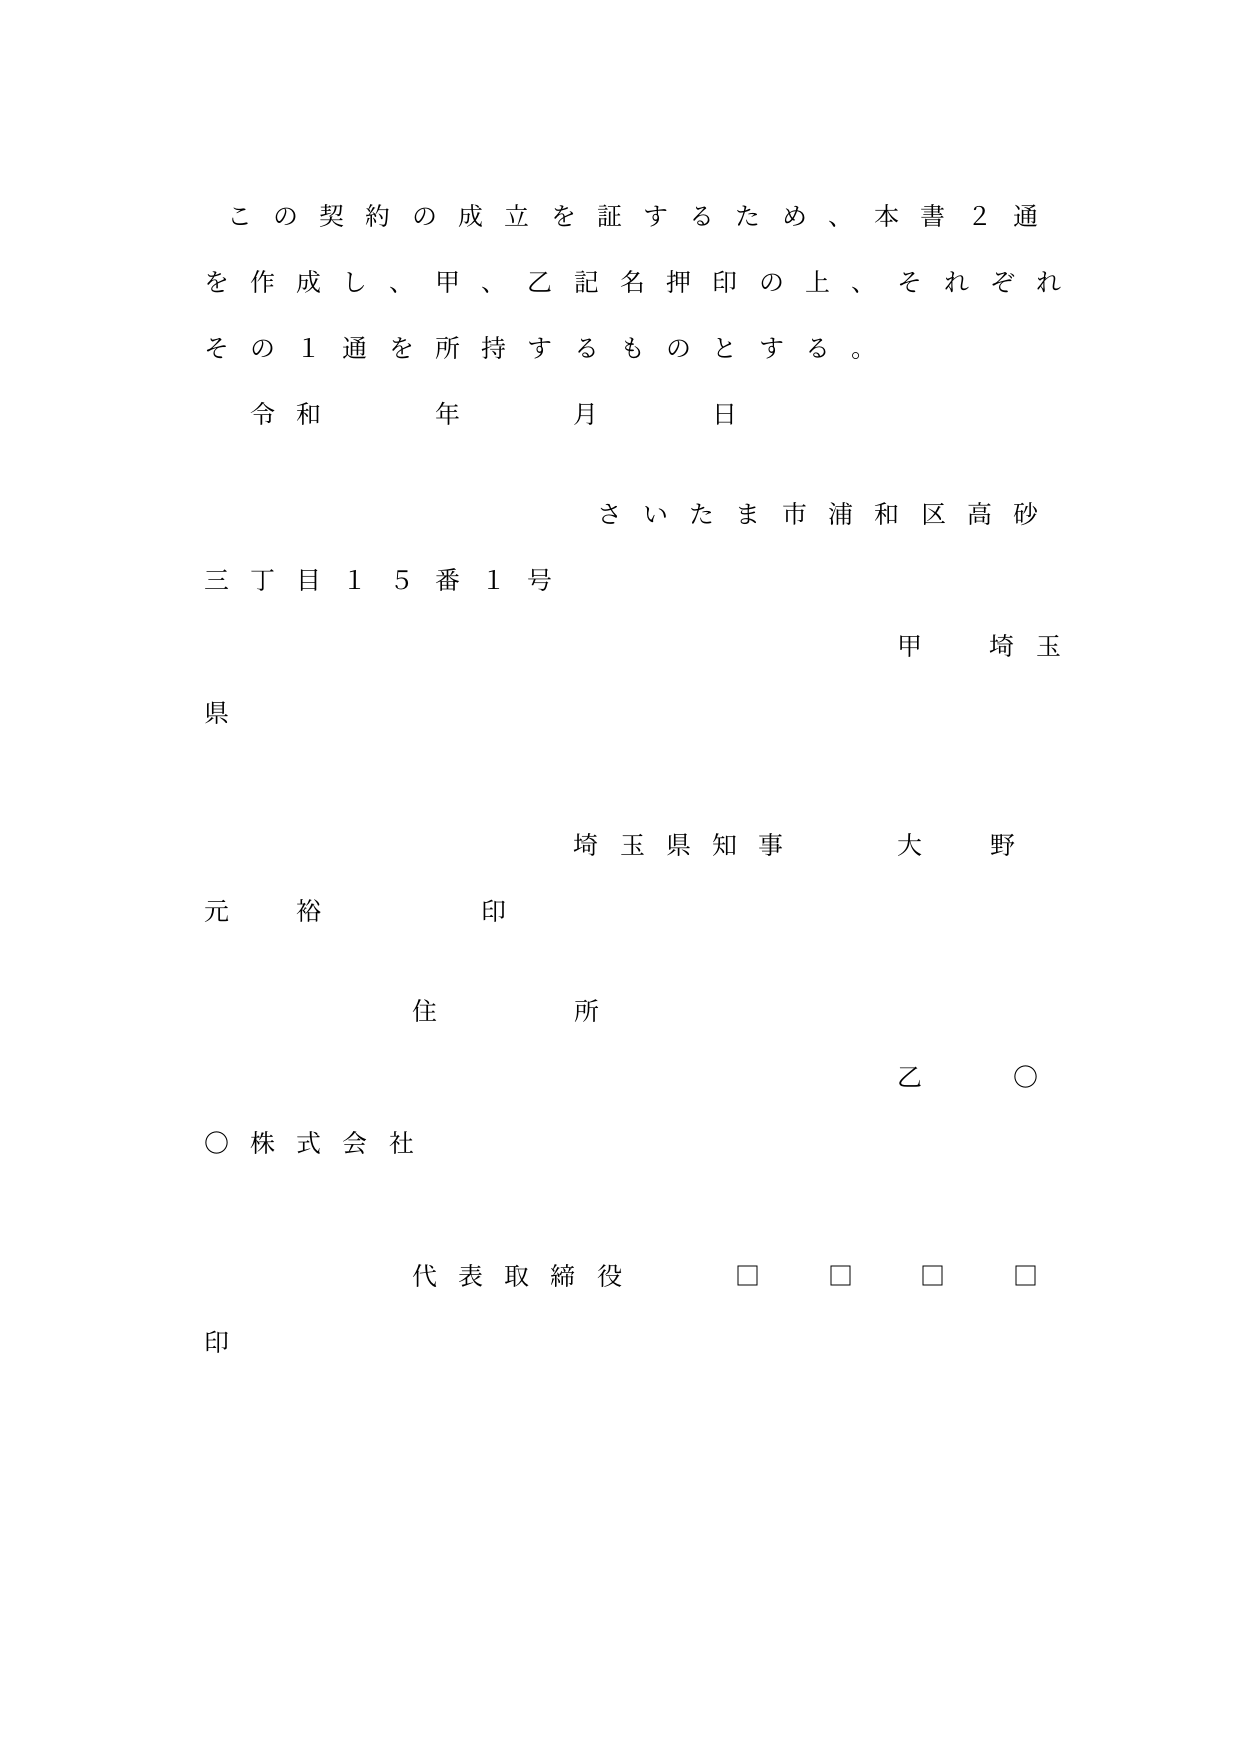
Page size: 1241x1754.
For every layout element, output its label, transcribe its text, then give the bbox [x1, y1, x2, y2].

text 住 所 [157, 976, 1103, 1043]
text 埼玉県知事 大 野 元 裕 印 [157, 811, 1103, 943]
text 令和 年 月 日 [157, 380, 1103, 446]
text 甲 埼玉県 [157, 612, 1103, 744]
text この契約の成立を証するため、本書２通を作成し、甲、乙記名押印の上、それぞれその１通を所持するものとする。 [157, 181, 1103, 380]
text 乙 〇〇株式会社 [157, 1043, 1103, 1175]
text 代表取締役 □ □ □ □ 印 [157, 1241, 1103, 1374]
text さいたま市浦和区高砂三丁目１５番１号 [157, 479, 1103, 612]
